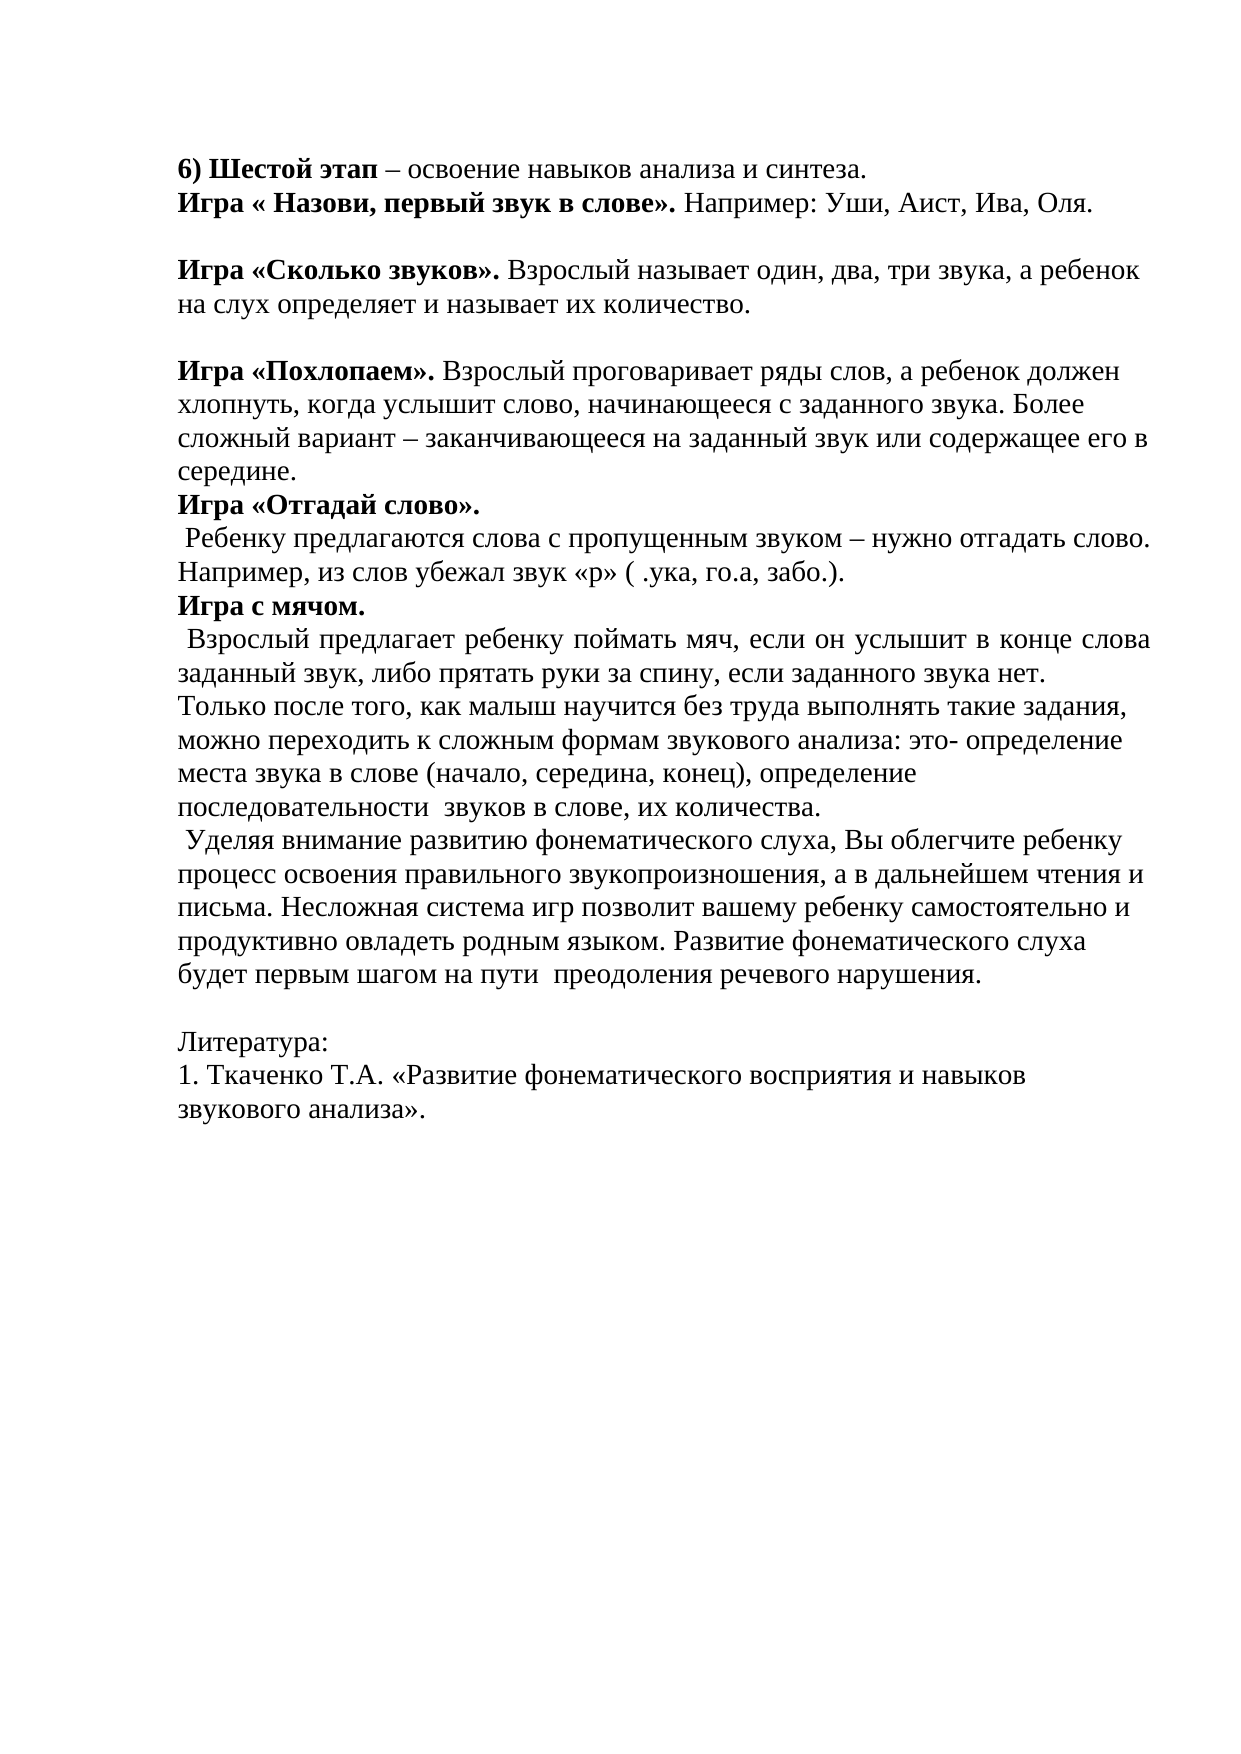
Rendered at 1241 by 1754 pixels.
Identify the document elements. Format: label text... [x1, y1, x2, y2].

text Игра с мячом. [177, 588, 1152, 621]
text 1. Ткаченко Т.А. «Развитие фонематического восприятия и навыков звукового анализа». [177, 1057, 1152, 1153]
text Взрослый предлагает ребенку поймать мяч, если он услышит в конце слова заданный звук, либо прятать руки за спину, если заданного звука нет. [177, 621, 1152, 688]
text Игра «Сколько звуков». Взрослый называет один, два, три звука, а ребенок на слух определяет и называет их количество. Игра «Похлопаем». Взрослый проговаривает ряды слов, а ребенок должен хлопнуть, когда услышит слово, начинающееся с заданного звука. Более сложный вариант – заканчивающееся на заданный звук или содержащее его в середине. Игра «Отгадай слово». [177, 219, 1152, 521]
text Только после того, как малыш научится без труда выполнять такие задания, можно переходить к сложным формам звукового анализа: это- определение места звука в слове (начало, середина, конец), определение последовательности звуков в слове, их количества. Уделяя внимание развитию фонематического слуха, Вы облегчите ребенку процесс освоения правильного звукопроизношения, а в дальнейшем чтения и письма. Несложная система игр позволит вашему ребенку самостоятельно и продуктивно овладеть родным языком. Развитие фонематического слуха будет первым шагом на пути преодоления речевого нарушения. [177, 688, 1152, 990]
text Игра « Назови, первый звук в слове». Например: Уши, Аист, Ива, Оля. [177, 185, 1152, 219]
text Ребенку предлагаются слова с пропущенным звуком – нужно отгадать слово. Например, из слов убежал звук «р» ( .ука, го.а, забо.). [177, 521, 1152, 588]
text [177, 118, 1152, 185]
text Литература: [177, 1024, 1152, 1057]
